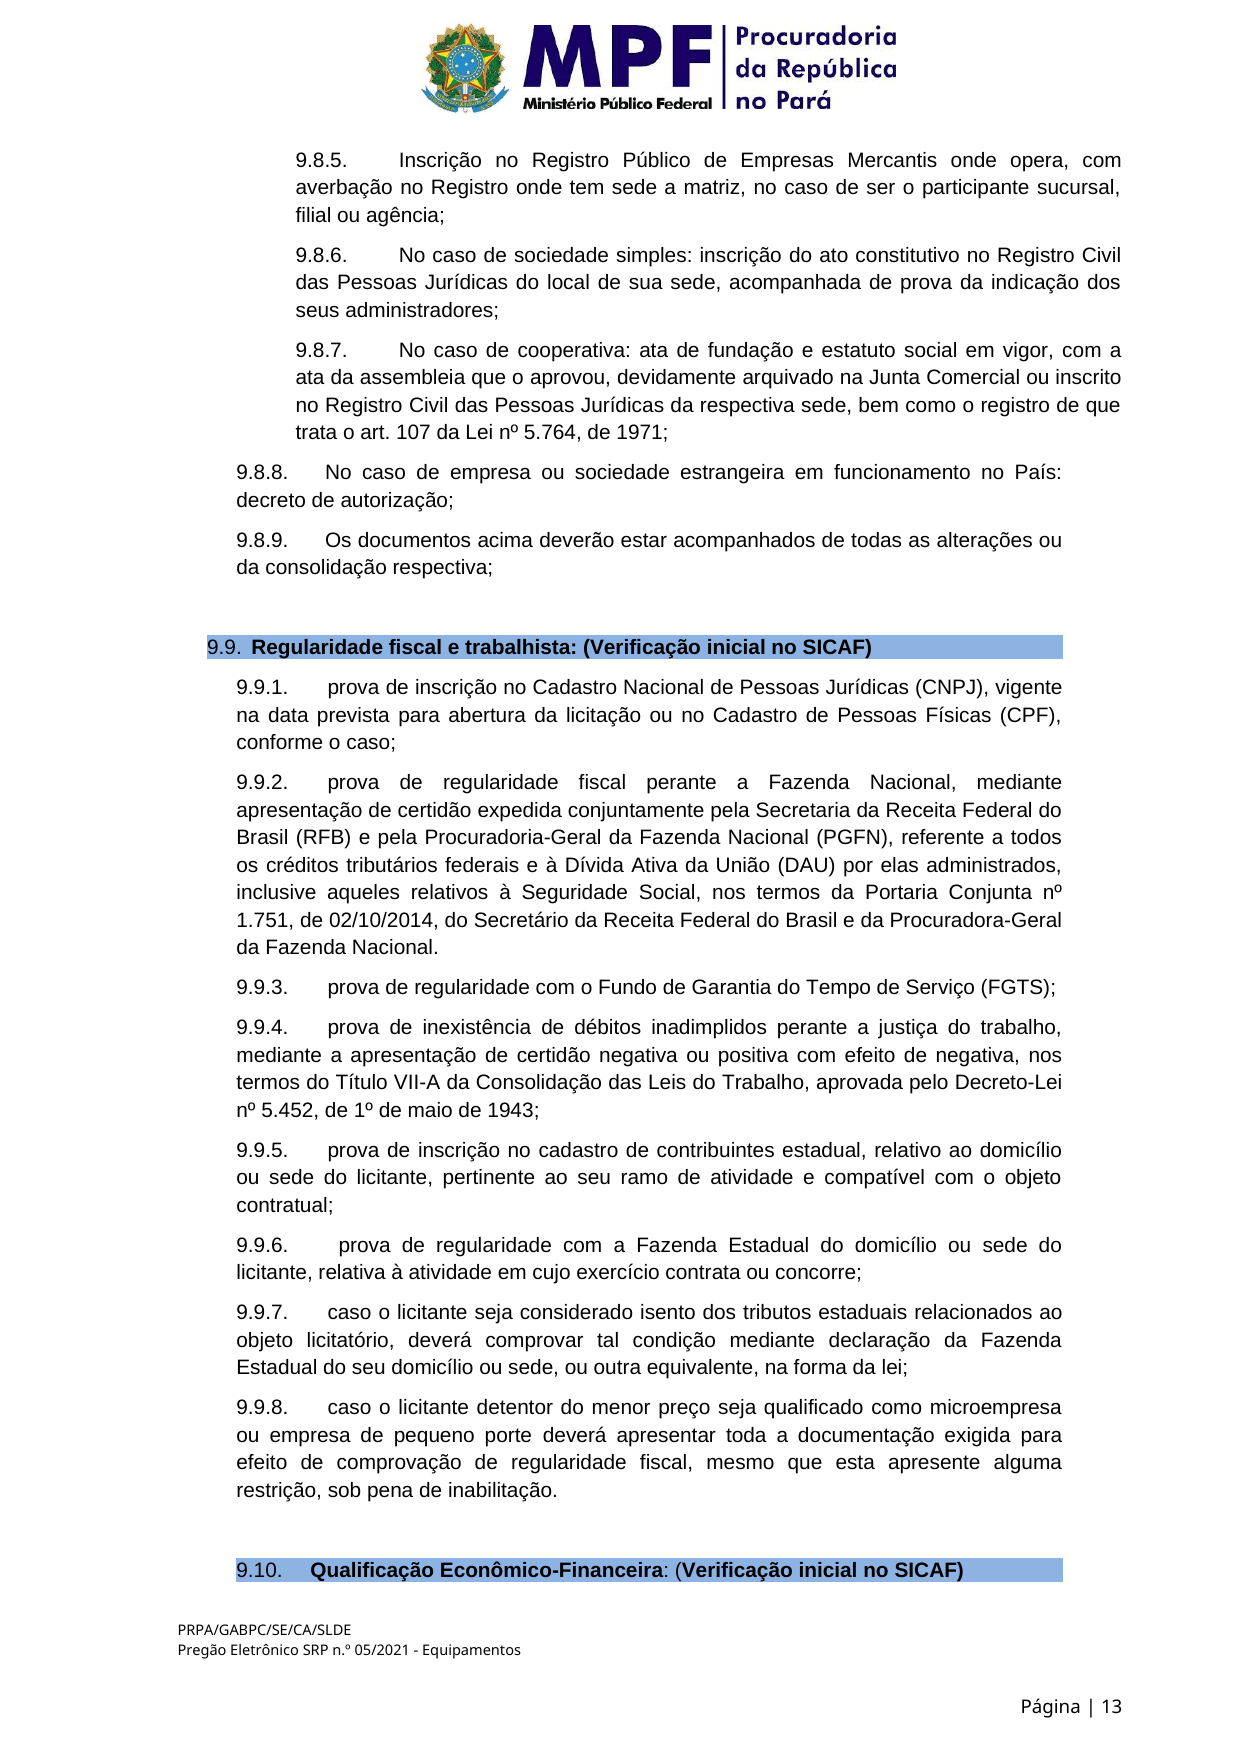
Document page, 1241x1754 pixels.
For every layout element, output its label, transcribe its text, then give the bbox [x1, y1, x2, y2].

list No caso de sociedade simples: inscrição do ato constitutivo no Registro Civil das Pessoas Jurídicas do local de sua sede, acompanhada de prova da indicação dos seus administradores; [295, 243, 1122, 322]
list Regularidade fiscal e trabalhista: (Verificação inicial no SICAF) [207, 635, 1063, 659]
list No caso de cooperativa: ata de fundação e estatuto social em vigor, com a ata da assembleia que o aprovou, devidamente arquivado na Junta Comercial ou inscrito no Registro Civil das Pessoas Jurídicas da respectiva sede, bem como o registro de que trata o art. 107 da Lei nº 5.764, de 1971; [295, 338, 1122, 444]
list caso o licitante detentor do menor preço seja qualificado como microempresa ou empresa de pequeno porte deverá apresentar toda a documentação exigida para efeito de comprovação de regularidade fiscal, mesmo que esta apresente alguma restrição, sob pena de inabilitação. [236, 1395, 1063, 1502]
list Inscrição no Registro Público de Empresas Mercantis onde opera, com averbação no Registro onde tem sede a matriz, no caso de ser o participante sucursal, filial ou agência; [295, 148, 1122, 227]
picture [420, 21, 509, 114]
picture [523, 25, 896, 109]
list prova de inscrição no cadastro de contribuintes estadual, relativo ao domicílio ou sede do licitante, pertinente ao seu ramo de atividade e compatível com o objeto contratual; [236, 1138, 1063, 1217]
list prova de regularidade com a Fazenda Estadual do domicílio ou sede do licitante, relativa à atividade em cujo exercício contrata ou concorre; [236, 1233, 1063, 1284]
list prova de regularidade com o Fundo de Garantia do Tempo de Serviço (FGTS); [236, 975, 1063, 999]
list prova de inexistência de débitos inadimplidos perante a justiça do trabalho, mediante a apresentação de certidão negativa ou positiva com efeito de negativa, nos termos do Título VII-A da Consolidação das Leis do Trabalho, aprovada pelo Decreto-Lei nº 5.452, de 1º de maio de 1943; [236, 1015, 1063, 1122]
list caso o licitante seja considerado isento dos tributos estaduais relacionados ao objeto licitatório, deverá comprovar tal condição mediante declaração da Fazenda Estadual do seu domicílio ou sede, ou outra equivalente, na forma da lei; [236, 1300, 1063, 1379]
list prova de inscrição no Cadastro Nacional de Pessoas Jurídicas (CNPJ), vigente na data prevista para abertura da licitação ou no Cadastro de Pessoas Físicas (CPF), conforme o caso; [236, 675, 1063, 754]
list Os documentos acima deverão estar acompanhados de todas as alterações ou da consolidação respectiva; [236, 528, 1063, 579]
list prova de regularidade fiscal perante a Fazenda Nacional, mediante apresentação de certidão expedida conjuntamente pela Secretaria da Receita Federal do Brasil (RFB) e pela Procuradoria-Geral da Fazenda Nacional (PGFN), referente a todos os créditos tributários federais e à Dívida Ativa da União (DAU) por elas administrados, inclusive aqueles relativos à Seguridade Social, nos termos da Portaria Conjunta nº 1.751, de 02/10/2014, do Secretário da Receita Federal do Brasil e da Procuradora-Geral da Fazenda Nacional. [236, 770, 1063, 959]
list Qualificação Econômico-Financeira: (Verificação inicial no SICAF) [236, 1558, 1063, 1582]
list No caso de empresa ou sociedade estrangeira em funcionamento no País: decreto de autorização; [236, 460, 1063, 512]
